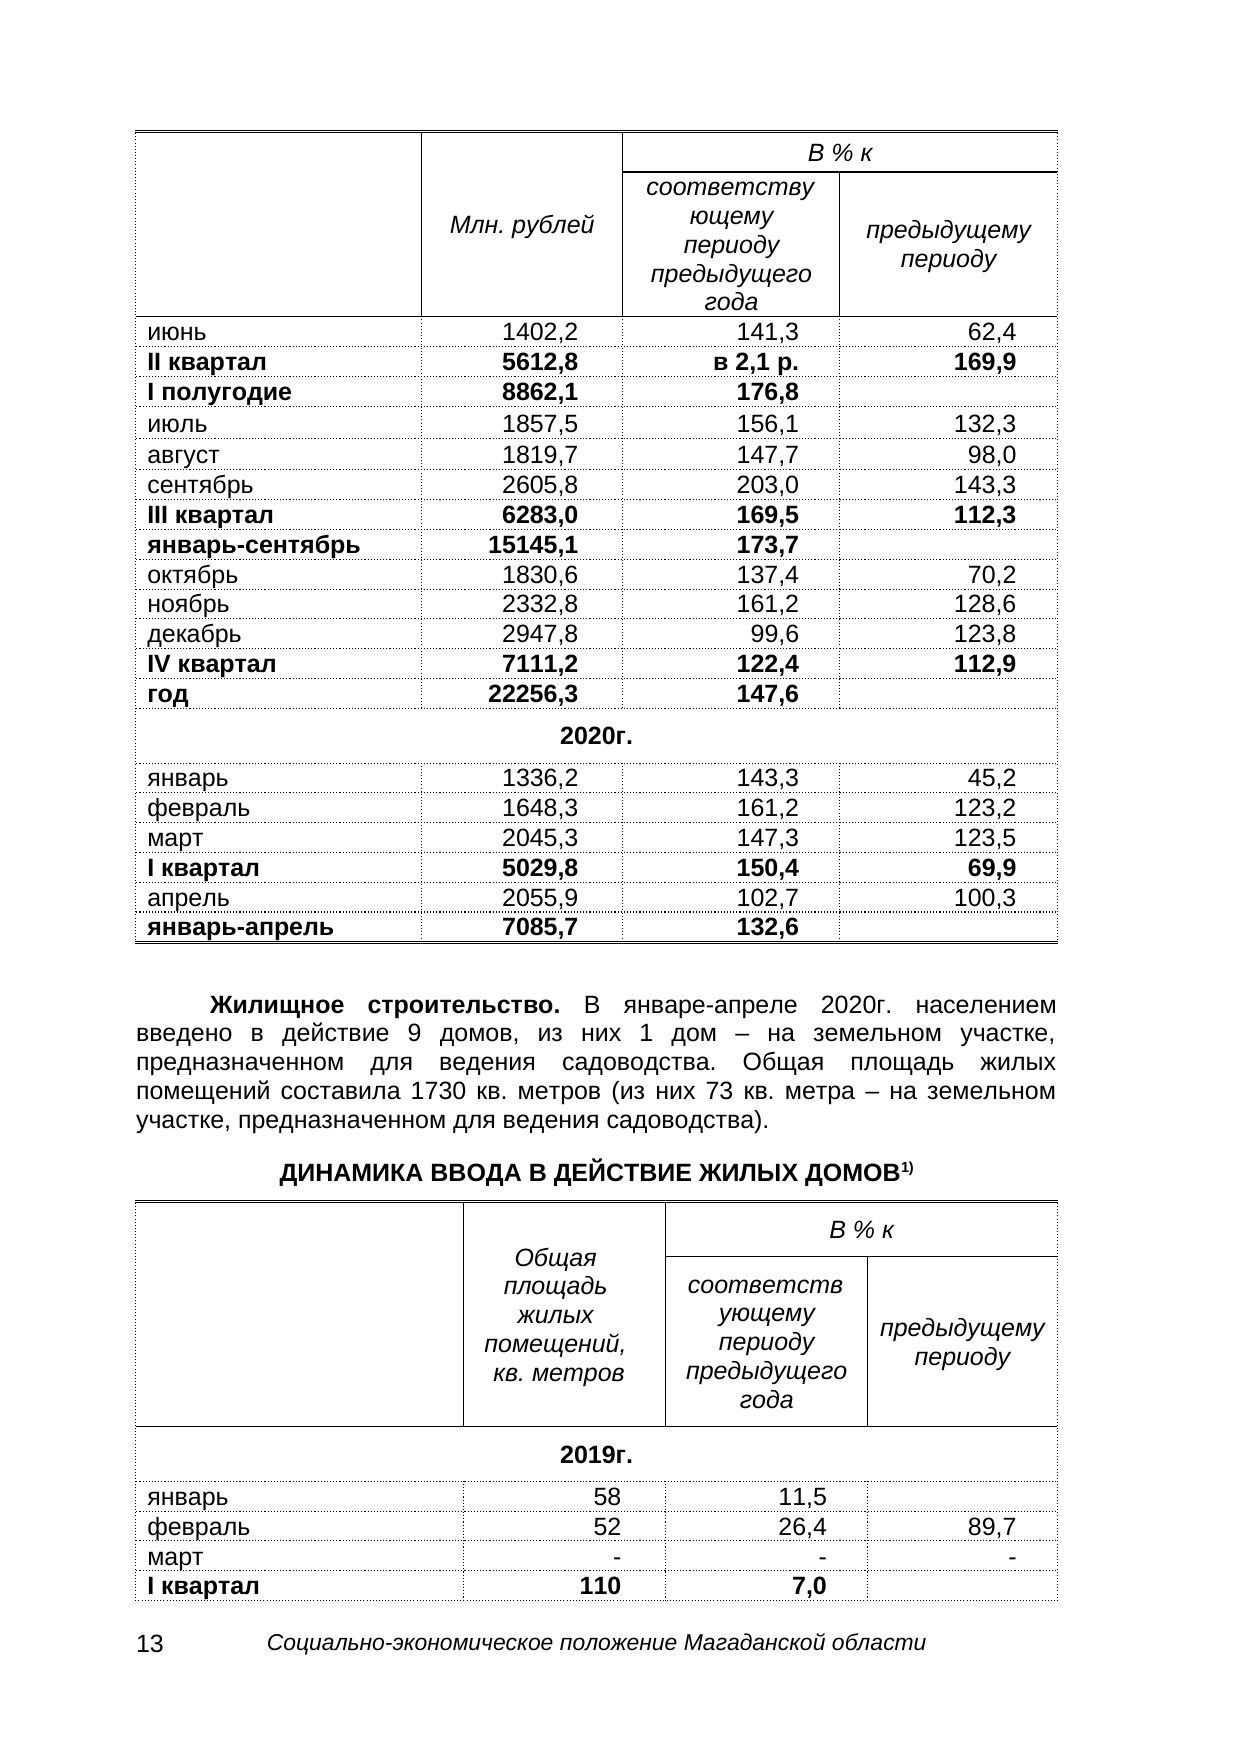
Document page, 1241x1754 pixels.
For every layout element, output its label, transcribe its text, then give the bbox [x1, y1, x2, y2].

table_cell сентябрь [136, 469, 421, 499]
table_cell 1402,2 [421, 317, 623, 346]
table_cell 123,5 [840, 822, 1057, 852]
table_cell 143,3 [623, 763, 840, 792]
table_cell 22256,3 [421, 678, 623, 708]
table_cell 5612,8 [421, 346, 623, 376]
table_cell 1819,7 [421, 438, 623, 469]
table_cell апрель [136, 882, 421, 911]
table_cell 62,4 [840, 317, 1057, 346]
table_cell 147,7 [623, 438, 840, 469]
table_cell 1830,6 [421, 559, 623, 588]
table_cell 58 [464, 1481, 666, 1511]
table_cell в 2,1 р. [623, 346, 840, 376]
table_cell [840, 529, 1057, 559]
table_cell 15145,1 [421, 529, 623, 559]
table_cell 156,1 [623, 406, 840, 437]
table_cell [840, 678, 1057, 708]
table_cell 2020г. [136, 708, 1057, 762]
table_cell [868, 1481, 1057, 1511]
table_cell 161,2 [623, 792, 840, 822]
table_cell 2019г. [136, 1427, 1057, 1481]
table_cell 7085,7 [421, 911, 623, 941]
table_cell I квартал [136, 852, 421, 882]
table_cell 52 [464, 1511, 666, 1540]
table_header Млн. рублей [422, 133, 622, 316]
table_cell январь [136, 763, 421, 792]
table_cell 141,3 [623, 317, 840, 346]
table_cell 176,8 [623, 376, 840, 406]
table_cell 70,2 [840, 559, 1057, 588]
table_cell соответствующему периоду предыдущего года [623, 173, 839, 316]
table_cell ноябрь [136, 589, 421, 618]
table_cell 98,0 [840, 438, 1057, 469]
table_cell [840, 376, 1057, 406]
table_cell - [666, 1540, 867, 1570]
table_cell январь-сентябрь [136, 529, 421, 559]
table_cell 128,6 [840, 589, 1057, 618]
table_cell 137,4 [623, 559, 840, 588]
table_cell август [136, 438, 421, 469]
table_cell 1648,3 [421, 792, 623, 822]
table_cell год [136, 678, 421, 708]
table_cell 112,9 [840, 648, 1057, 678]
table_cell январь-апрель [136, 911, 421, 941]
table_cell 123,2 [840, 792, 1057, 822]
table_cell 102,7 [623, 882, 840, 911]
table_cell 2332,8 [421, 589, 623, 618]
table_cell [868, 1570, 1057, 1600]
table_cell предыдущему периоду [868, 1257, 1057, 1426]
table_cell I полугодие [136, 376, 421, 406]
table_cell 2947,8 [421, 618, 623, 648]
table_cell 169,9 [840, 346, 1057, 376]
table_cell 110 [464, 1570, 666, 1600]
table_cell соответствующему периоду предыдущего года [666, 1257, 867, 1426]
table_cell 132,3 [840, 406, 1057, 437]
table_cell февраль [136, 1511, 464, 1540]
table_cell 26,4 [666, 1511, 867, 1540]
table_cell 2605,8 [421, 469, 623, 499]
table_cell 1857,5 [421, 406, 623, 437]
table_cell 173,7 [623, 529, 840, 559]
table_cell 147,6 [623, 678, 840, 708]
table_cell - [464, 1540, 666, 1570]
text Жилищное строительство. В январе-апреле 2020г. населением введено в действие 9 домов, из них 1 дом – на земельном участке, предназначенном для ведения садоводства. Общая площадь жилых помещений составила 1730 кв. метров (из них 73 кв. метра – на земельном участке, предназначенном для ведения садоводства). [136, 990, 1057, 1133]
table_cell 2045,3 [421, 822, 623, 852]
text ДИНАМИКА ВВОДА В ДЕЙСТВИЕ ЖИЛЫХ ДОМОВ1) [136, 1158, 1057, 1187]
table_header [136, 1203, 463, 1426]
table_header [136, 133, 421, 316]
table_cell 89,7 [868, 1511, 1057, 1540]
table_cell 69,9 [840, 852, 1057, 882]
table_cell 169,5 [623, 499, 840, 529]
table_cell март [136, 822, 421, 852]
table_cell 2055,9 [421, 882, 623, 911]
table_cell 150,4 [623, 852, 840, 882]
table_cell июль [136, 406, 421, 437]
table_cell 100,3 [840, 882, 1057, 911]
table_cell 161,2 [623, 589, 840, 618]
table_cell 99,6 [623, 618, 840, 648]
table_cell 5029,8 [421, 852, 623, 882]
table_cell 8862,1 [421, 376, 623, 406]
table_cell III квартал [136, 499, 421, 529]
table_cell I квартал [136, 1570, 464, 1600]
table_cell декабрь [136, 618, 421, 648]
table_cell 112,3 [840, 499, 1057, 529]
table_header Общая площадь жилых помещений, кв. метров [464, 1203, 665, 1426]
table_header В % к [666, 1203, 1057, 1256]
table_cell 203,0 [623, 469, 840, 499]
table_cell 45,2 [840, 763, 1057, 792]
table_cell 1336,2 [421, 763, 623, 792]
table_cell 7,0 [666, 1570, 867, 1600]
table_cell март [136, 1540, 464, 1570]
table_cell [840, 911, 1057, 941]
table_cell 7111,2 [421, 648, 623, 678]
table_cell июнь [136, 317, 421, 346]
table_cell 6283,0 [421, 499, 623, 529]
table_cell 147,3 [623, 822, 840, 852]
table_cell октябрь [136, 559, 421, 588]
table_cell 123,8 [840, 618, 1057, 648]
table_cell IV квартал [136, 648, 421, 678]
table_cell 122,4 [623, 648, 840, 678]
table_cell 132,6 [623, 911, 840, 941]
table_cell февраль [136, 792, 421, 822]
table_cell 11,5 [666, 1481, 867, 1511]
table_cell январь [136, 1481, 464, 1511]
table_cell - [868, 1540, 1057, 1570]
table_header В % к [623, 133, 1057, 171]
table_cell II квартал [136, 346, 421, 376]
table_cell предыдущему периоду [840, 173, 1057, 316]
table_cell 143,3 [840, 469, 1057, 499]
